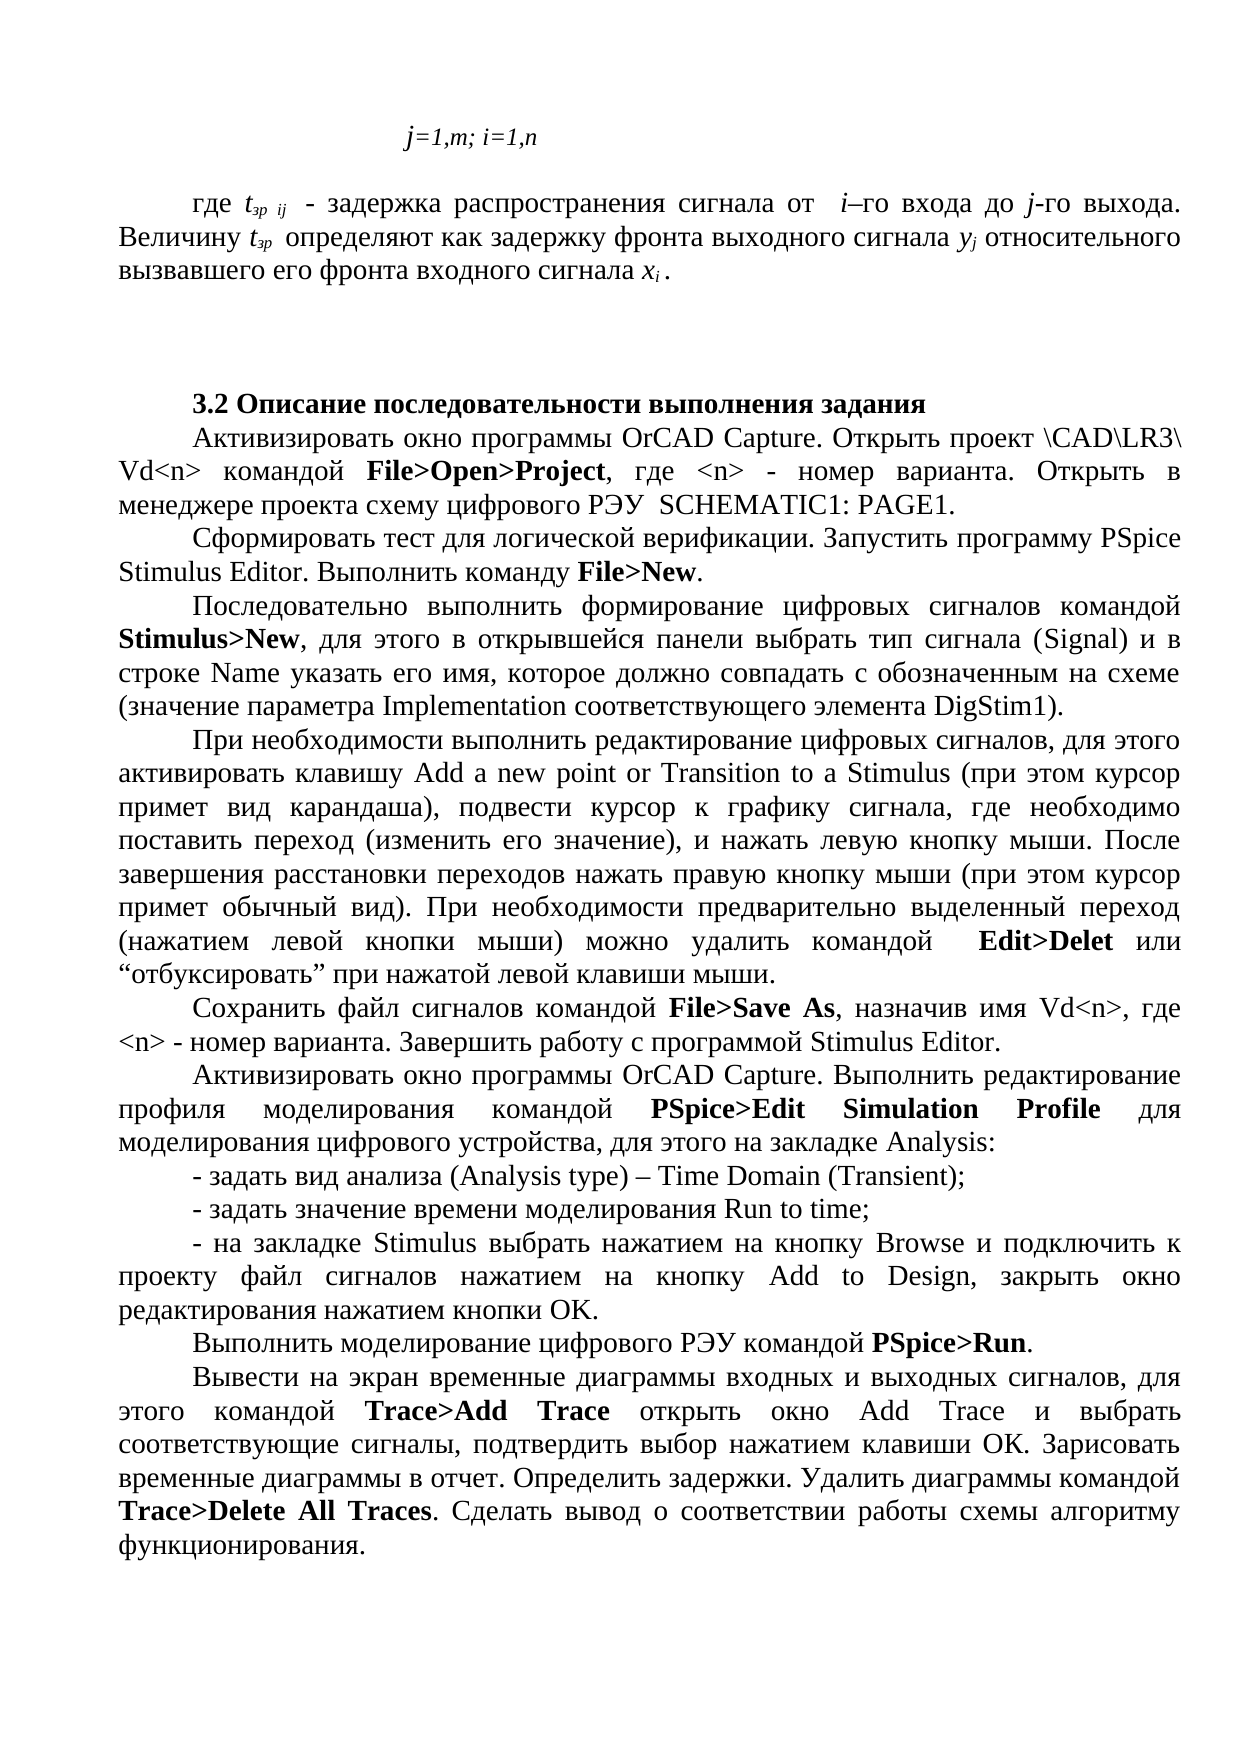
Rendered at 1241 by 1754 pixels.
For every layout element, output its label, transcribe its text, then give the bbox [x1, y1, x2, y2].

text Активизировать окно программы OrCAD Capture. Выполнить редактирование профиля моделирования командой PSpice>Edit Simulation Profile для моделирования цифрового устройства, для этого на закладке Analysis: [118, 1057, 1181, 1158]
text 3.2 Описание последовательности выполнения задания [118, 386, 1181, 420]
text При необходимости выполнить редактирование цифровых сигналов, для этого активировать клавишу Add a new point or Transition to a Stimulus (при этом курсор примет вид карандаша), подвести курсор к графику сигнала, где необходимо поставить переход (изменить его значение), и нажать левую кнопку мыши. После завершения расстановки переходов нажать правую кнопку мыши (при этом курсор примет обычный вид). При необходимости предварительно выделенный переход (нажатием левой кнопки мыши) можно удалить командой Edit>Delet или “отбуксировать” при нажатой левой клавиши мыши. [118, 722, 1181, 990]
text Активизировать окно программы OrCAD Capture. Открыть проект \CAD\LR3\Vd<n> командой File>Open>Project, где <n> - номер варианта. Открыть в менеджере проекта схему цифрового РЭУ SCHEMATIC1: PAGE1. [118, 420, 1181, 521]
text Вывести на экран временные диаграммы входных и выходных сигналов, для этого командой Trace>Add Trace открыть окно Add Trace и выбрать соответствующие сигналы, подтвердить выбор нажатием клавиши ОК. Зарисовать временные диаграммы в отчет. Определить задержки. Удалить диаграммы командой Trace>Delete All Traces. Сделать вывод о соответствии работы схемы алгоритму функционирования. [118, 1359, 1181, 1560]
text - на закладке Stimulus выбрать нажатием на кнопку Browse и подключить к проекту файл сигналов нажатием на кнопку Add to Design, закрыть окно редактирования нажатием кнопки OK. [118, 1225, 1181, 1326]
text j=1,m; i=1,n [118, 118, 1181, 152]
text Сохранить файл сигналов командой File>Save As, назначив имя Vd<n>, где <n> - номер варианта. Завершить работу с программой Stimulus Editor. [118, 990, 1181, 1057]
text Последовательно выполнить формирование цифровых сигналов командой Stimulus>New, для этого в открывшейся панели выбрать тип сигнала (Signal) и в строке Name указать его имя, которое должно совпадать с обозначенным на схеме (значение параметра Implementation соответствующего элемента DigStim1). [118, 588, 1181, 722]
text Выполнить моделирование цифрового РЭУ командой PSpice>Run. [118, 1326, 1181, 1359]
text - задать значение времени моделирования Run to time; [118, 1191, 1181, 1225]
text - задать вид анализа (Analysis type) – Time Domain (Transient); [118, 1158, 1181, 1191]
text где tзр ij - задержка распространения сигнала от i–го входа до j-го выхода. Величину tзр определяют как задержку фронта выходного сигнала yj относительного вызвавшего его фронта входного сигнала xi . [118, 185, 1181, 286]
text Сформировать тест для логической верификации. Запустить программу PSpice Stimulus Editor. Выполнить команду File>New. [118, 521, 1181, 588]
